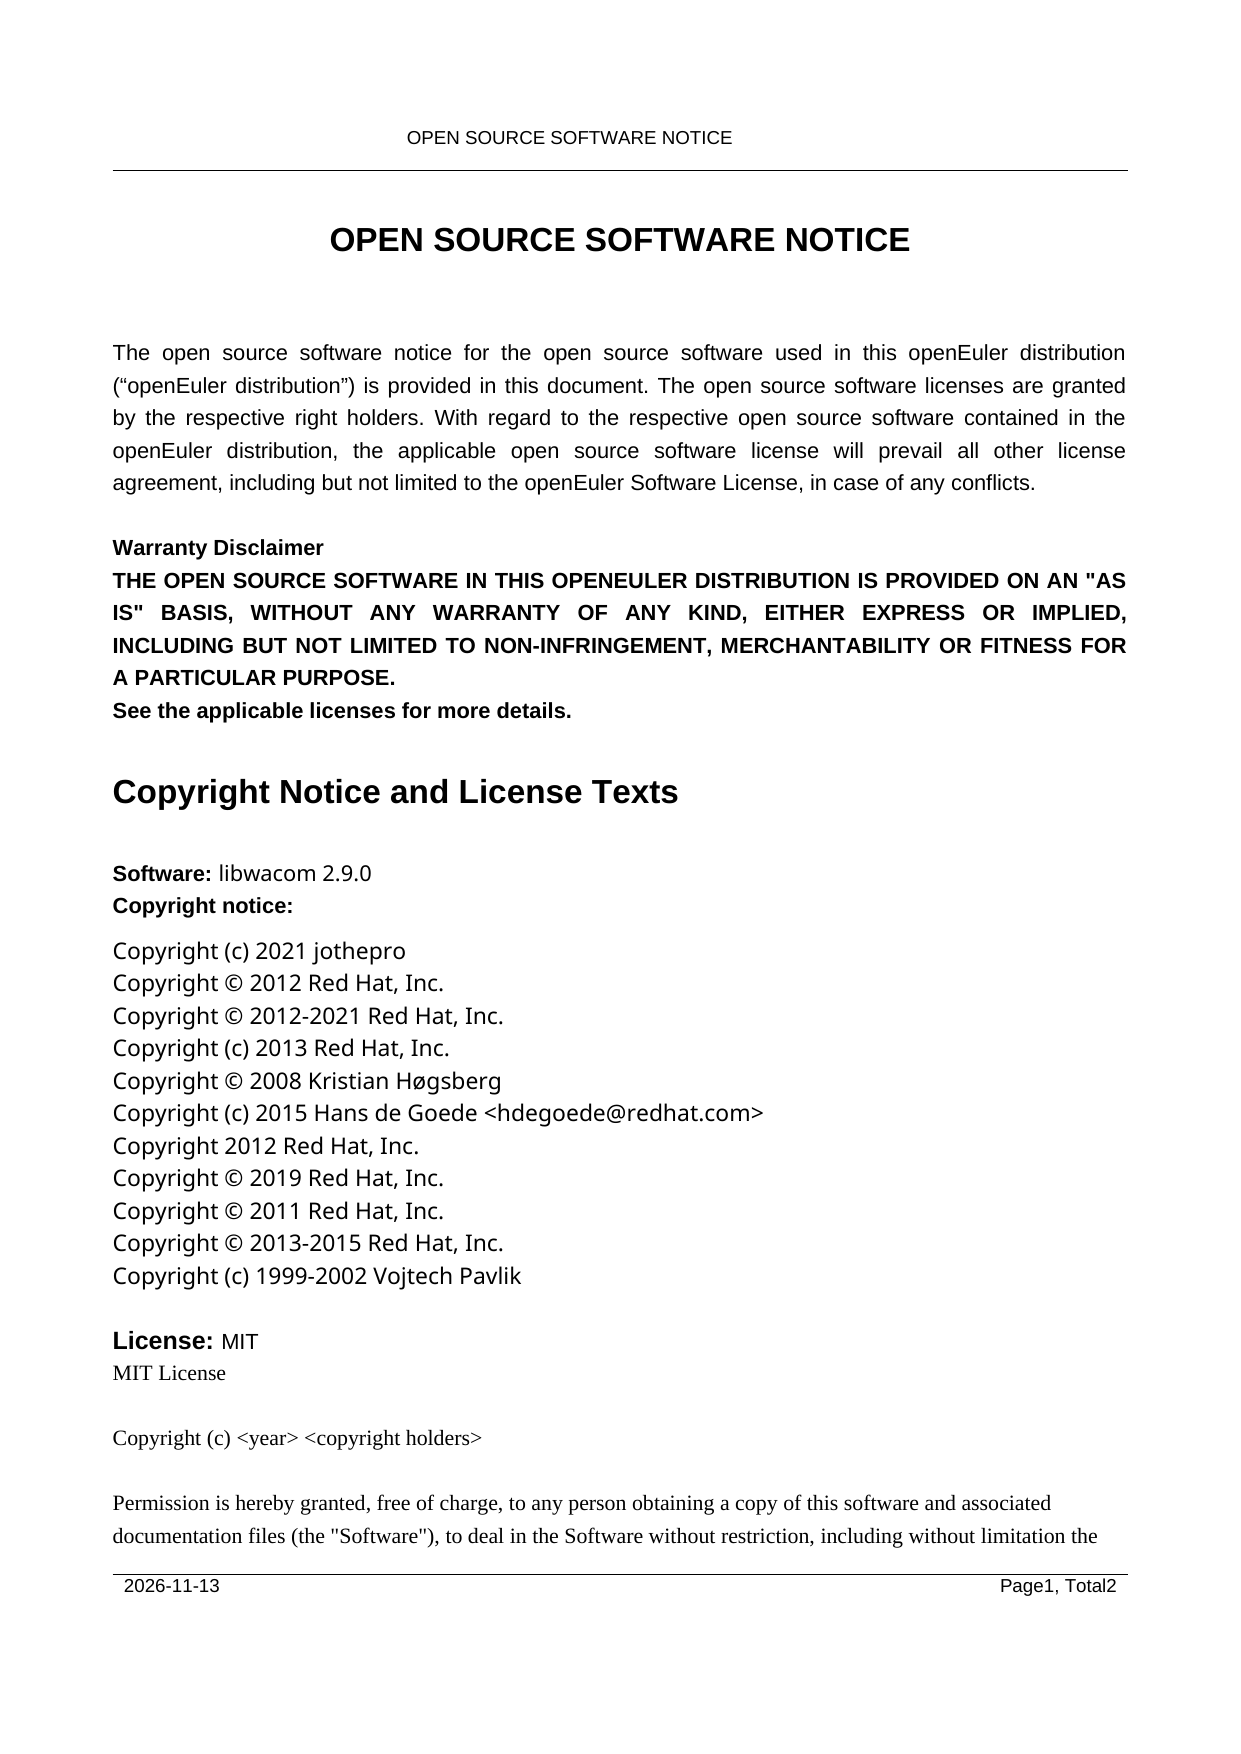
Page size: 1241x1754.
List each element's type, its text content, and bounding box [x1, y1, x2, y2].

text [112, 1356, 1128, 1551]
title Software: libwacom 2.9.0 [112, 856, 1128, 889]
text License: MIT [112, 1324, 1128, 1356]
text OPEN SOURCE SOFTWARE NOTICE [112, 206, 1128, 271]
text Copyright notice: [112, 889, 1128, 921]
text Copyright Notice and License Texts [112, 759, 1128, 824]
text Copyright (c) 2021 jothepro Copyright © 2012 Red Hat, Inc. Copyright © 2012-2021 Red Hat, Inc. Copyright (c) 2013 Red Hat, Inc. Copyright © 2008 Kristian Høgsberg Copyright (c) 2015 Hans de Goede <hdegoede@redhat.com> Copyright 2012 Red Hat, Inc. Copyright © 2019 Red Hat, Inc. Copyright © 2011 Red Hat, Inc. Copyright © 2013-2015 Red Hat, Inc. Copyright (c) 1999-2002 Vojtech Pavlik [112, 934, 1128, 1324]
text The open source software notice for the open source software used in this openEuler distribution (“openEuler distribution”) is provided in this document. The open source software licenses are granted by the respective right holders. With regard to the respective open source software contained in the openEuler distribution, the applicable open source software license will prevail all other license agreement, including but not limited to the openEuler Software License, in case of any conflicts. [112, 336, 1128, 499]
text Warranty Disclaimer [112, 531, 1128, 564]
text THE OPEN SOURCE SOFTWARE IN THIS OPENEULER DISTRIBUTION IS PROVIDED ON AN "AS IS" BASIS, WITHOUT ANY WARRANTY OF ANY KIND, EITHER EXPRESS OR IMPLIED, INCLUDING BUT NOT LIMITED TO NON-INFRINGEMENT, MERCHANTABILITY OR FITNESS FOR A PARTICULAR PURPOSE. See the applicable licenses for more details. [112, 564, 1128, 726]
